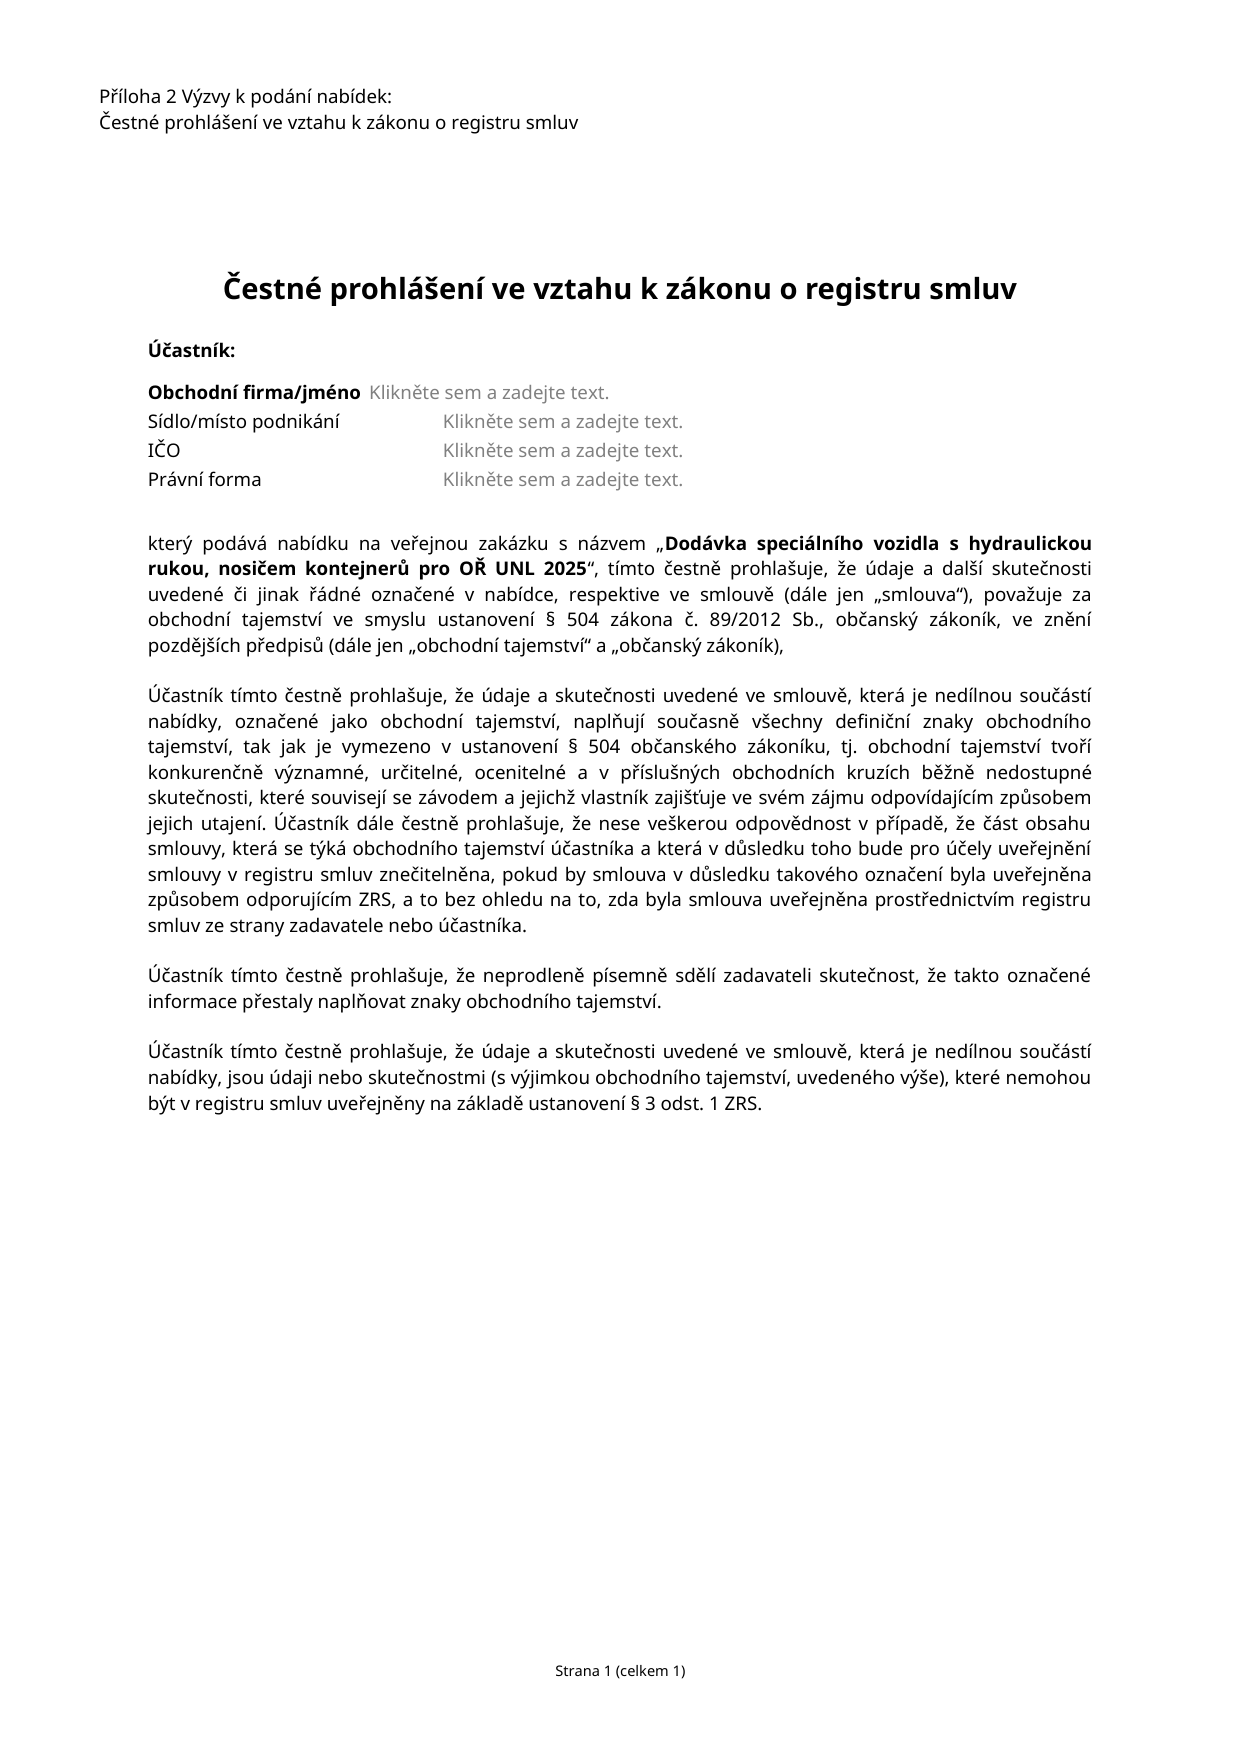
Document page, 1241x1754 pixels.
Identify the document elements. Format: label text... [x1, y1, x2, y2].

text IČO [148, 434, 1093, 463]
text Účastník: [148, 333, 1093, 364]
text Účastník tímto čestně prohlašuje, že údaje a skutečnosti uvedené ve smlouvě, která je nedílnou součástí nabídky, označené jako obchodní tajemství, naplňují současně všechny definiční znaky obchodního tajemství, tak jak je vymezeno v ustanovení § 504 občanského zákoníku, tj. obchodní tajemství tvoří konkurenčně významné, určitelné, ocenitelné a v příslušných obchodních kruzích běžně nedostupné skutečnosti, které souvisejí se závodem a jejichž vlastník zajišťuje ve svém zájmu odpovídajícím způsobem jejich utajení. Účastník dále čestně prohlašuje, že nese veškerou odpovědnost v případě, že část obsahu smlouvy, která se týká obchodního tajemství účastníka a která v důsledku toho bude pro účely uveřejnění smlouvy v registru smluv znečitelněna, pokud by smlouva v důsledku takového označení byla uveřejněna způsobem odporujícím ZRS, a to bez ohledu na to, zda byla smlouva uveřejněna prostřednictvím registru smluv ze strany zadavatele nebo účastníka. [148, 683, 1093, 938]
title Čestné prohlášení ve vztahu k zákonu o registru smluv [148, 268, 1093, 308]
text Sídlo/místo podnikání [148, 405, 1093, 434]
text Účastník tímto čestně prohlašuje, že údaje a skutečnosti uvedené ve smlouvě, která je nedílnou součástí nabídky, jsou údaji nebo skutečnostmi (s výjimkou obchodního tajemství, uvedeného výše), které nemohou být v registru smluv uveřejněny na základě ustanovení § 3 odst. 1 ZRS. [148, 1039, 1093, 1115]
text Obchodní firma/jméno [148, 376, 1093, 405]
text Účastník tímto čestně prohlašuje, že neprodleně písemně sdělí zadavateli skutečnost, že takto označené informace přestaly naplňovat znaky obchodního tajemství. [148, 963, 1093, 1014]
text Právní forma [148, 463, 1093, 492]
text který podává nabídku na veřejnou zakázku s názvem „Dodávka speciálního vozidla s hydraulickou rukou, nosičem kontejnerů pro OŘ UNL 2025“, tímto čestně prohlašuje, že údaje a další skutečnosti uvedené či jinak řádné označené v nabídce, respektive ve smlouvě (dále jen „smlouva“), považuje za obchodní tajemství ve smyslu ustanovení § 504 zákona č. 89/2012 Sb., občanský zákoník, ve znění pozdějších předpisů (dále jen „obchodní tajemství“ a „občanský zákoník), [148, 530, 1093, 658]
